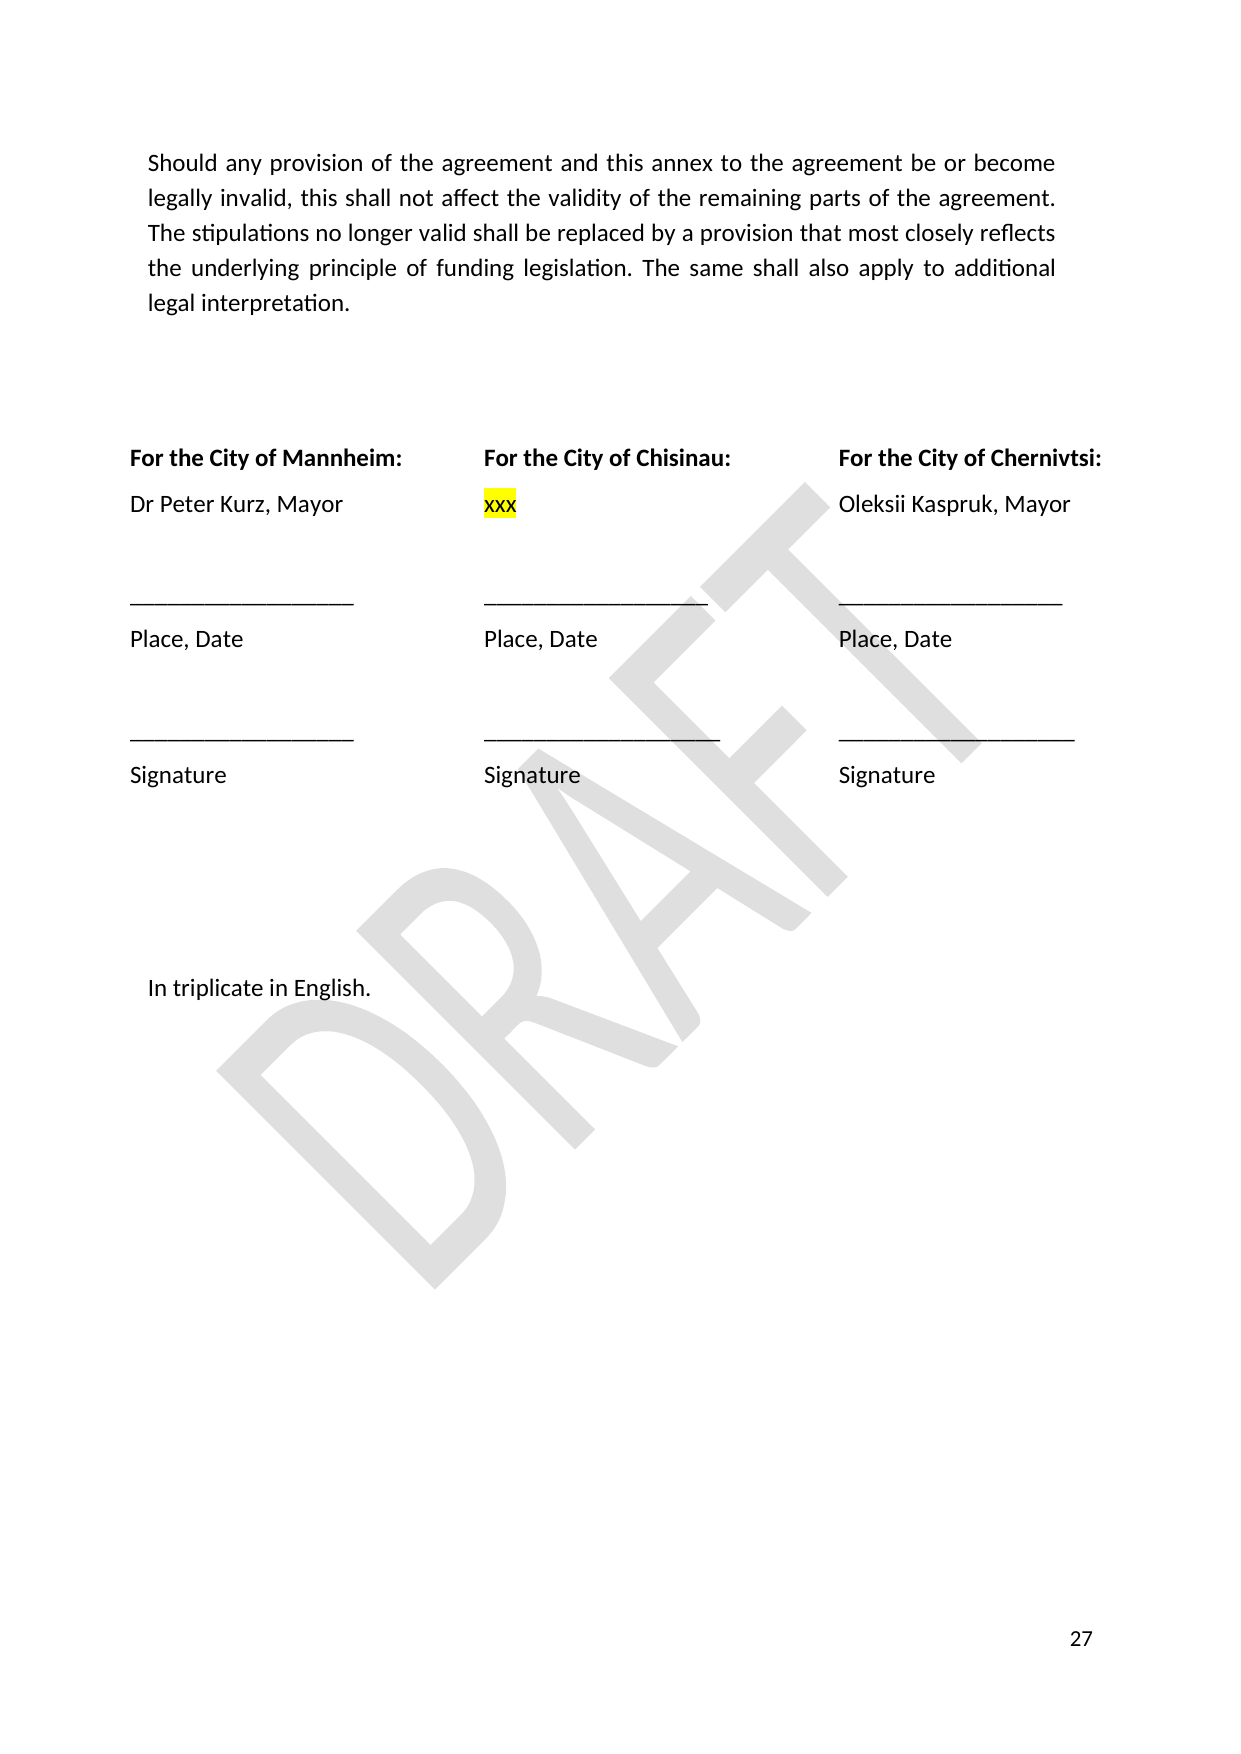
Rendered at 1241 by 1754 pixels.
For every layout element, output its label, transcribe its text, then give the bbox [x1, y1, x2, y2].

table_cell Dr Peter Kurz, Mayor [119, 488, 473, 533]
table_cell Signature [473, 759, 827, 804]
table_header For the City of Chernivtsi: [827, 443, 1122, 488]
table_cell __________________ Place, Date [119, 533, 473, 669]
text In triplicate in English. [148, 972, 1093, 1002]
table_cell __________________ Place, Date [827, 533, 1122, 669]
text Should any provision of the agreement and this annex to the agreement be or become legally invalid, this shall not affect the validity of the remaining parts of the agreement. The stipulations no longer valid shall be replaced by a provision that most closely reflects the underlying principle of funding legislation. The same shall also apply to additional legal interpretation. [148, 148, 1057, 318]
table_cell ___________________ [827, 669, 1122, 759]
table_cell Signature [119, 759, 473, 804]
table_cell __________________ [119, 669, 473, 759]
table_cell Signature [827, 759, 1122, 804]
table_cell xxx [473, 488, 827, 533]
table_header For the City of Mannheim: [119, 443, 473, 488]
table_cell ___________________ [473, 669, 827, 759]
table_cell __________________ Place, Date [473, 533, 827, 669]
table_header For the City of Chisinau: [473, 443, 827, 488]
table_cell Oleksii Kaspruk, Mayor [827, 488, 1122, 533]
